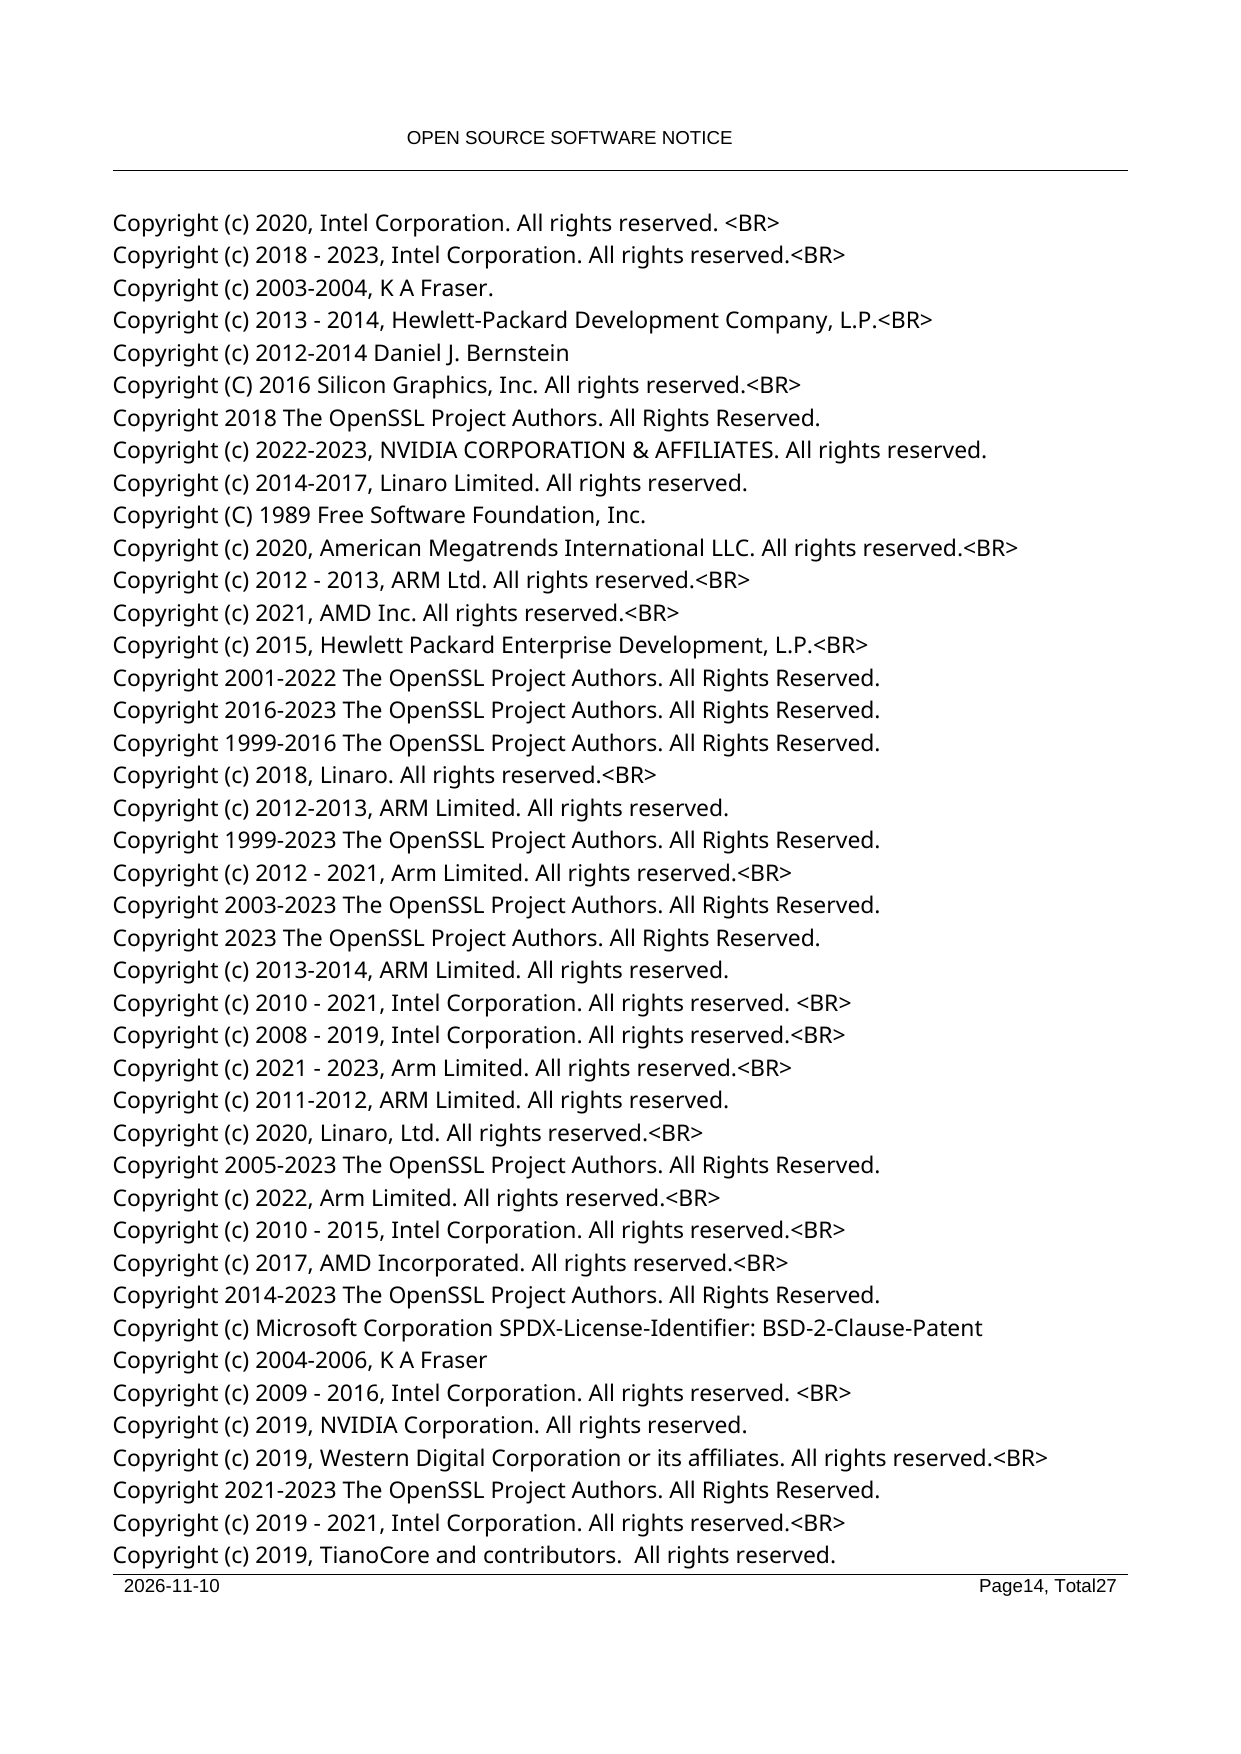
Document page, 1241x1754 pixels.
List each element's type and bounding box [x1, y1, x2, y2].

text [112, 206, 1128, 1571]
